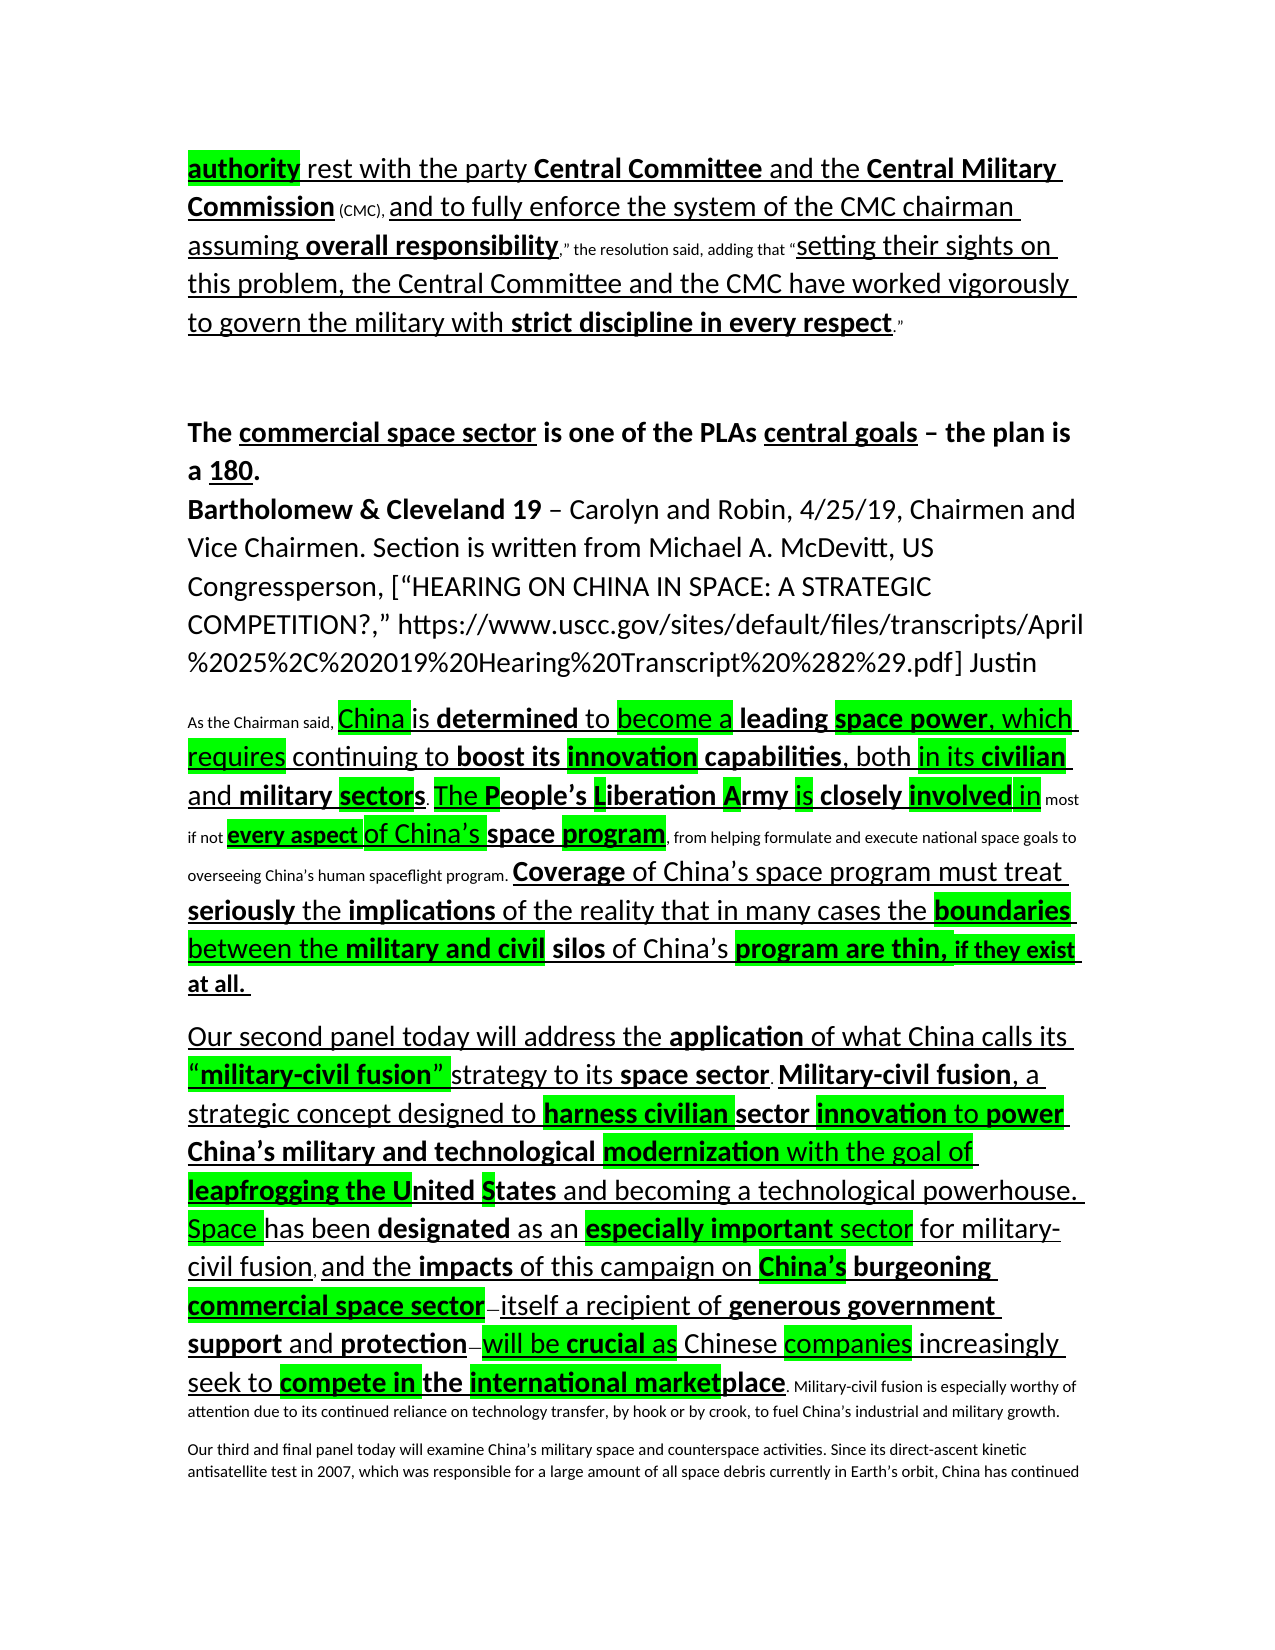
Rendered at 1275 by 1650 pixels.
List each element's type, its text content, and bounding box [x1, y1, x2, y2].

subtitle The commercial space sector is one of the PLAs central goals – the plan is a 180. [187, 414, 1087, 488]
text Bartholomew & Cleveland 19 – Carolyn and Robin, 4/25/19, Chairmen and Vice Chairmen. Section is written from Michael A. McDevitt, US Congressperson, [“HEARING ON CHINA IN SPACE: A STRATEGIC COMPETITION?,” https://www.uscc.gov/sites/default/files/transcripts/April%2025%2C%202019%20Hearing%20Transcript%20%282%29.pdf] Justin [187, 491, 1087, 680]
text Our second panel today will address the application of what China calls its “military-civil fusion” strategy to its space sector. Military-civil fusion, a strategic concept designed to harness civilian sector innovation to power China’s military and technological modernization with the goal of leapfrogging the United States and becoming a technological powerhouse. Space has been designated as an especially important sector for military-civil fusion, and the impacts of this campaign on China’s burgeoning commercial space sector—itself a recipient of generous government support and protection—will be crucial as Chinese companies increasingly seek to compete in the international marketplace. Military-civil fusion is especially worthy of attention due to its continued reliance on technology transfer, by hook or by crook, to fuel China’s industrial and military growth. [187, 1018, 1087, 1421]
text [187, 150, 1087, 339]
text As the Chairman said, China is determined to become a leading space power, which requires continuing to boost its innovation capabilities, both in its civilian and military sectors. The People’s Liberation Army is closely involved in most if not every aspect of China’s space program, from helping formulate and execute national space goals to overseeing China’s human spaceflight program. Coverage of China’s space program must treat seriously the implications of the reality that in many cases the boundaries between the military and civil silos of China’s program are thin, if they exist at all. [187, 700, 1087, 999]
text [187, 1439, 1087, 1482]
